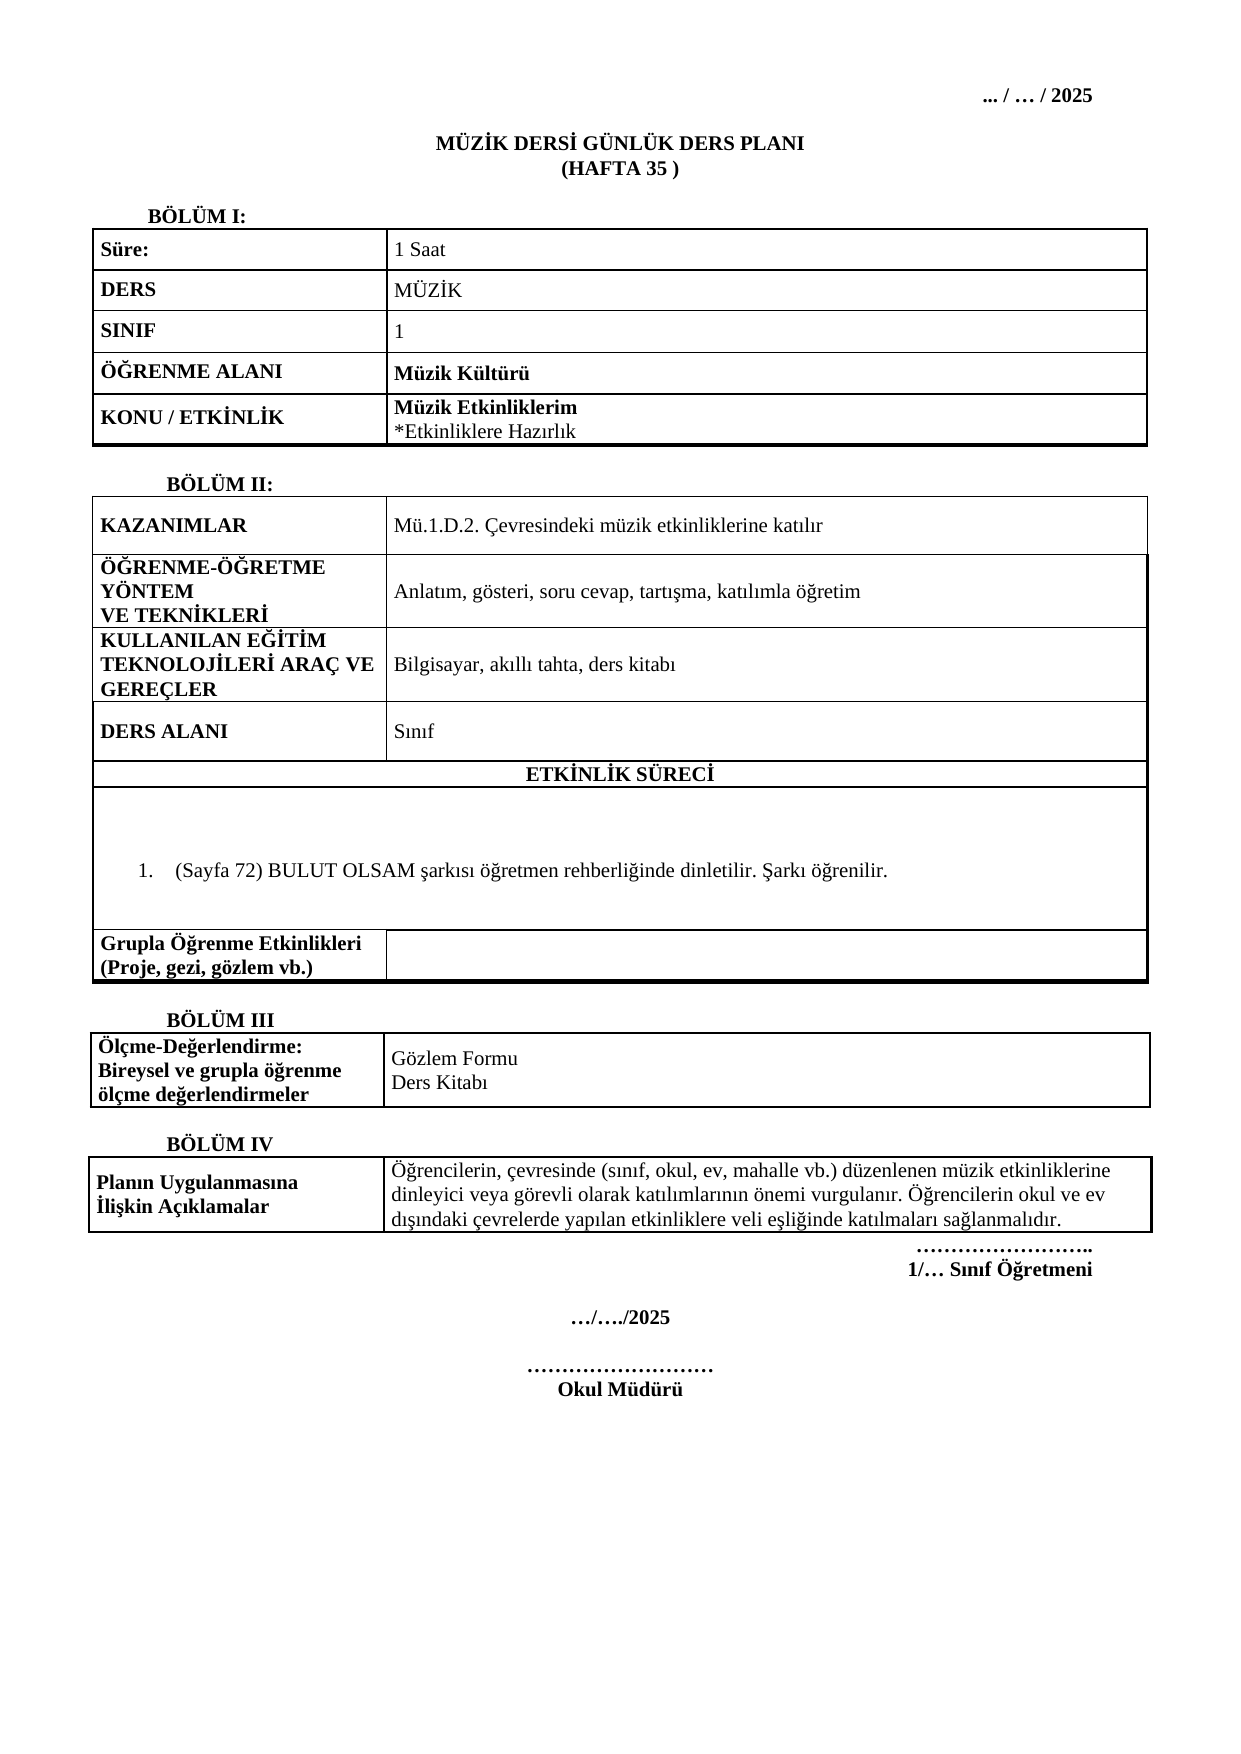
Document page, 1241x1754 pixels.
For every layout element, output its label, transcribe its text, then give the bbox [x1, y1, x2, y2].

text (HAFTA 35 ) [148, 155, 1093, 179]
table_cell KONU / ETKİNLİK [94, 395, 386, 443]
table_cell KULLANILAN EĞİTİM TEKNOLOJİLERİ ARAÇ VE GEREÇLER [93, 628, 386, 701]
table_cell ETKİNLİK SÜRECİ [94, 762, 1146, 786]
table_header Planın Uygulanmasına İlişkin Açıklamalar [90, 1158, 383, 1231]
text …………………….. [148, 1233, 1093, 1257]
table_cell MÜZİK [388, 271, 1146, 310]
table_cell Anlatım, gösteri, soru cevap, tartışma, katılımla öğretim [387, 555, 1146, 627]
subtitle BÖLÜM IV [148, 1132, 1093, 1156]
table_cell DERS [94, 271, 386, 310]
table_cell (Sayfa 72) BULUT OLSAM şarkısı öğretmen rehberliğinde dinletilir. Şarkı öğrenilir. [94, 788, 1146, 929]
table_cell SINIF [94, 311, 386, 352]
table_cell Bilgisayar, akıllı tahta, ders kitabı [387, 628, 1146, 701]
text ……………………… [148, 1353, 1093, 1377]
table_header KAZANIMLAR [93, 497, 386, 554]
subtitle BÖLÜM III [148, 1008, 1093, 1032]
text ... / … / 2025 [148, 83, 1093, 107]
table_cell DERS ALANI [94, 702, 386, 760]
table_cell 1 [388, 311, 1146, 352]
text BÖLÜM II: [148, 471, 1093, 496]
table_cell [387, 931, 1146, 979]
table_header Mü.1.D.2. Çevresindeki müzik etkinliklerine katılır [387, 497, 1147, 554]
table_cell Grupla Öğrenme Etkinlikleri (Proje, gezi, gözlem vb.) [94, 930, 386, 979]
table_cell Müzik Etkinliklerim *Etkinliklere Hazırlık [388, 395, 1146, 443]
text MÜZİK DERSİ GÜNLÜK DERS PLANI [148, 131, 1093, 155]
text Okul Müdürü [148, 1377, 1093, 1401]
table_header Öğrencilerin, çevresinde (sınıf, okul, ev, mahalle vb.) düzenlenen müzik etkinliklerine dinleyici veya görevli olarak katılımlarının önemi vurgulanır. Öğrencilerin okul ve ev dışındaki çevrelerde yapılan etkinliklere veli eşliğinde katılmaları sağlanmalıdır. [385, 1158, 1150, 1231]
table_cell Sınıf [387, 702, 1146, 760]
table_header 1 Saat [388, 230, 1146, 269]
text …/…./2025 [148, 1305, 1093, 1329]
table_cell Müzik Kültürü [388, 353, 1146, 393]
text 1/… Sınıf Öğretmeni [148, 1257, 1093, 1281]
table_cell ÖĞRENME-ÖĞRETME YÖNTEM VE TEKNİKLERİ [93, 555, 386, 627]
table_cell ÖĞRENME ALANI [94, 353, 386, 393]
table_header Ölçme-Değerlendirme: Bireysel ve grupla öğrenme ölçme değerlendirmeler [92, 1034, 383, 1106]
text BÖLÜM I: [148, 203, 1093, 228]
table_header Süre: [94, 230, 386, 269]
table_header Gözlem Formu Ders Kitabı [385, 1034, 1149, 1106]
